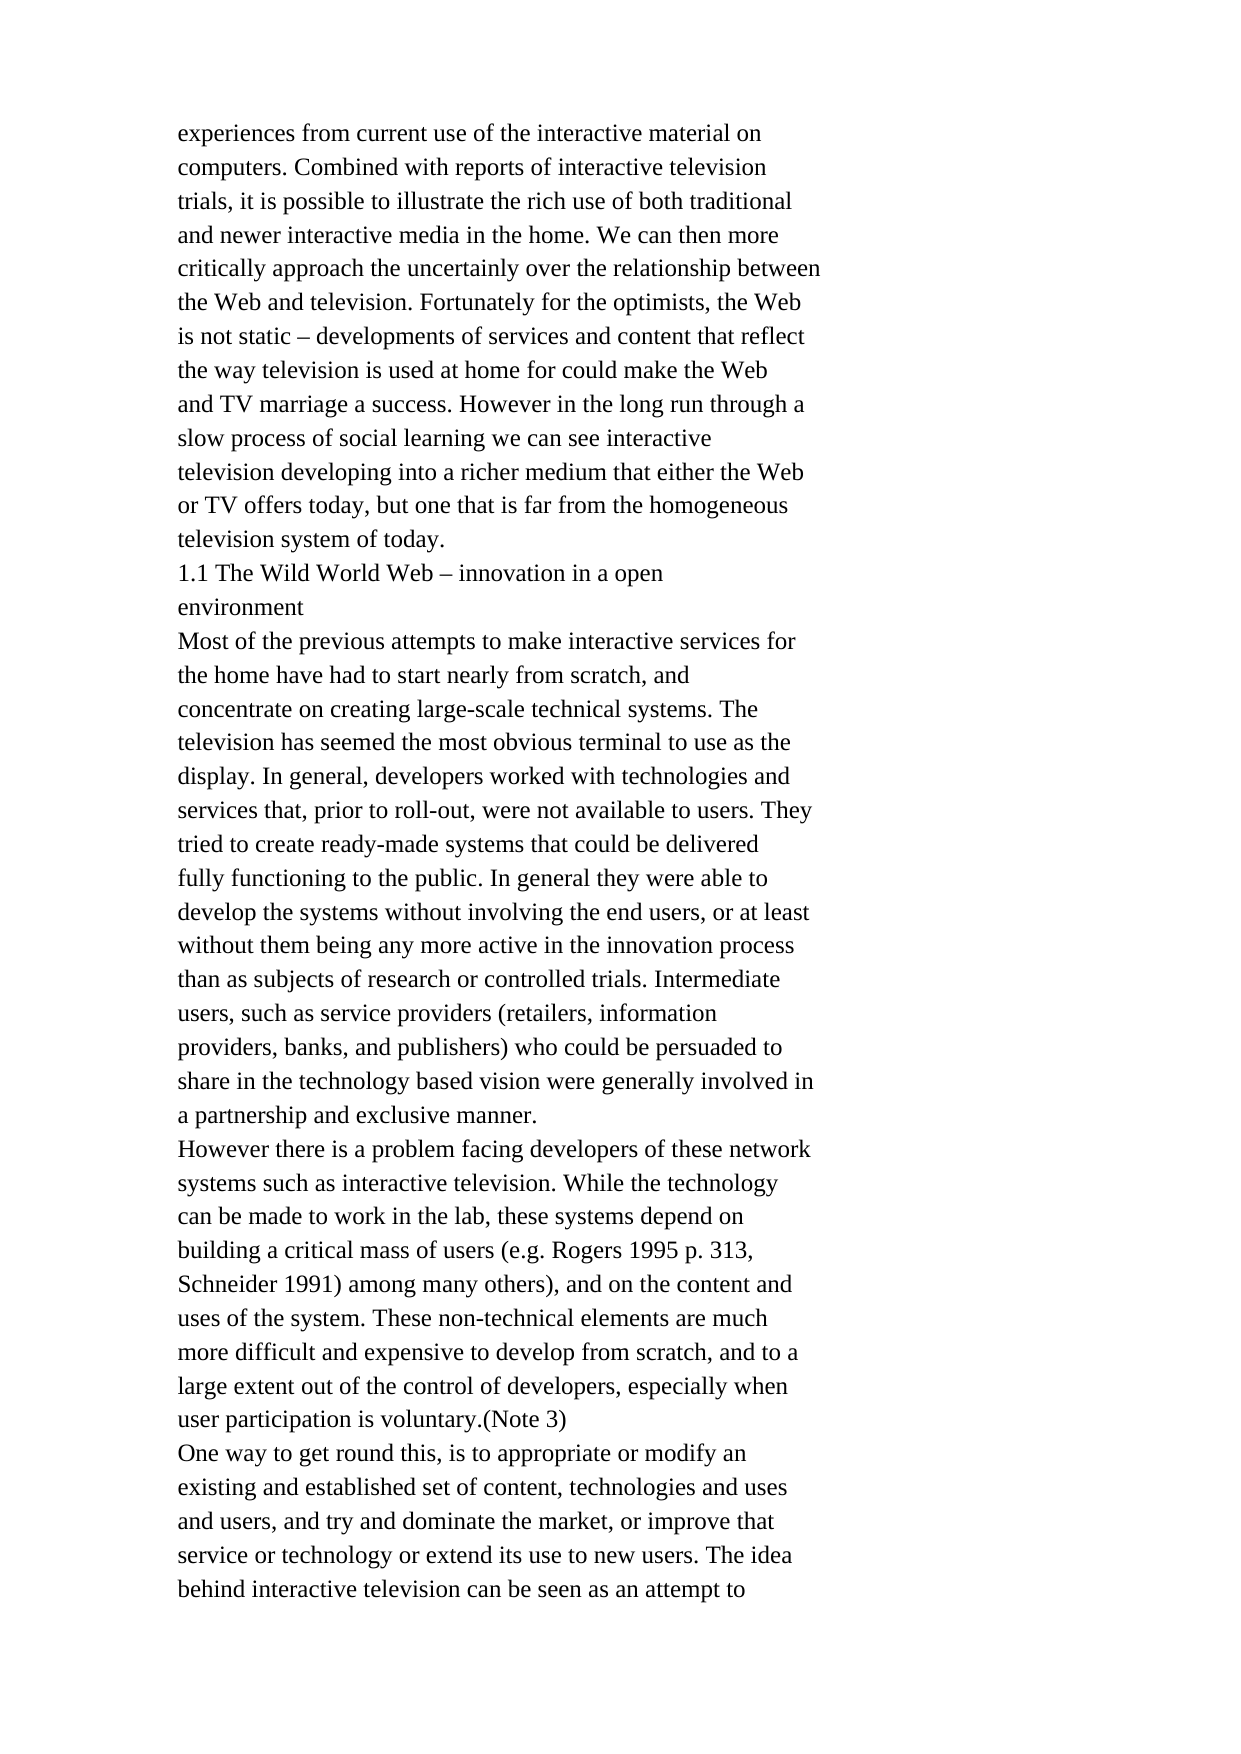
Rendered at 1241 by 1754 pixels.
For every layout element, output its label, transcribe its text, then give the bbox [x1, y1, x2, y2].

text service or technology or extend its use to new users. The idea [177, 1540, 1152, 1569]
text behind interactive television can be seen as an attempt to [177, 1574, 1152, 1603]
text and newer interactive media in the home. We can then more [177, 220, 1152, 248]
text Schneider 1991) among many others), and on the content and [177, 1269, 1152, 1298]
text a partnership and exclusive manner. [177, 1100, 1152, 1129]
text However there is a problem facing developers of these network [177, 1134, 1152, 1162]
text Most of the previous attempts to make interactive services for [177, 626, 1152, 655]
text television developing into a richer medium that either the Web [177, 457, 1152, 485]
text or TV offers today, but one that is far from the homogeneous [177, 491, 1152, 519]
text computers. Combined with reports of interactive television [177, 152, 1152, 181]
text user participation is voluntary.(Note 3) [177, 1404, 1152, 1433]
text providers, banks, and publishers) who could be persuaded to [177, 1032, 1152, 1061]
text existing and established set of content, technologies and uses [177, 1472, 1152, 1501]
text environment [177, 592, 1152, 621]
text develop the systems without involving the end users, or at least [177, 897, 1152, 926]
text One way to get round this, is to appropriate or modify an [177, 1438, 1152, 1467]
text display. In general, developers worked with technologies and [177, 761, 1152, 790]
text can be made to work in the lab, these systems depend on [177, 1201, 1152, 1230]
text users, such as service providers (retailers, information [177, 998, 1152, 1027]
text slow process of social learning we can see interactive [177, 423, 1152, 452]
text trials, it is possible to illustrate the rich use of both traditional [177, 186, 1152, 214]
text and users, and try and dominate the market, or improve that [177, 1506, 1152, 1535]
text systems such as interactive television. While the technology [177, 1168, 1152, 1196]
text and TV marriage a success. However in the long run through a [177, 389, 1152, 418]
text 1.1 The Wild World Web – innovation in a open [177, 558, 1152, 587]
text than as subjects of research or controlled trials. Intermediate [177, 964, 1152, 993]
text without them being any more active in the innovation process [177, 931, 1152, 959]
text television system of today. [177, 524, 1152, 553]
text experiences from current use of the interactive material on [177, 118, 1152, 147]
text the home have had to start nearly from scratch, and [177, 660, 1152, 688]
text tried to create ready-made systems that could be delivered [177, 829, 1152, 858]
text share in the technology based vision were generally involved in [177, 1066, 1152, 1095]
text the way television is used at home for could make the Web [177, 355, 1152, 384]
text television has seemed the most obvious terminal to use as the [177, 727, 1152, 756]
text critically approach the uncertainly over the relationship between [177, 253, 1152, 282]
text is not static – developments of services and content that reflect [177, 321, 1152, 350]
text uses of the system. These non-technical elements are much [177, 1303, 1152, 1332]
text services that, prior to roll-out, were not available to users. They [177, 795, 1152, 824]
text building a critical mass of users (e.g. Rogers 1995 p. 313, [177, 1235, 1152, 1264]
text fully functioning to the public. In general they were able to [177, 863, 1152, 892]
text large extent out of the control of developers, especially when [177, 1371, 1152, 1399]
text more difficult and expensive to develop from scratch, and to a [177, 1337, 1152, 1366]
text the Web and television. Fortunately for the optimists, the Web [177, 287, 1152, 316]
text concentrate on creating large-scale technical systems. The [177, 694, 1152, 722]
